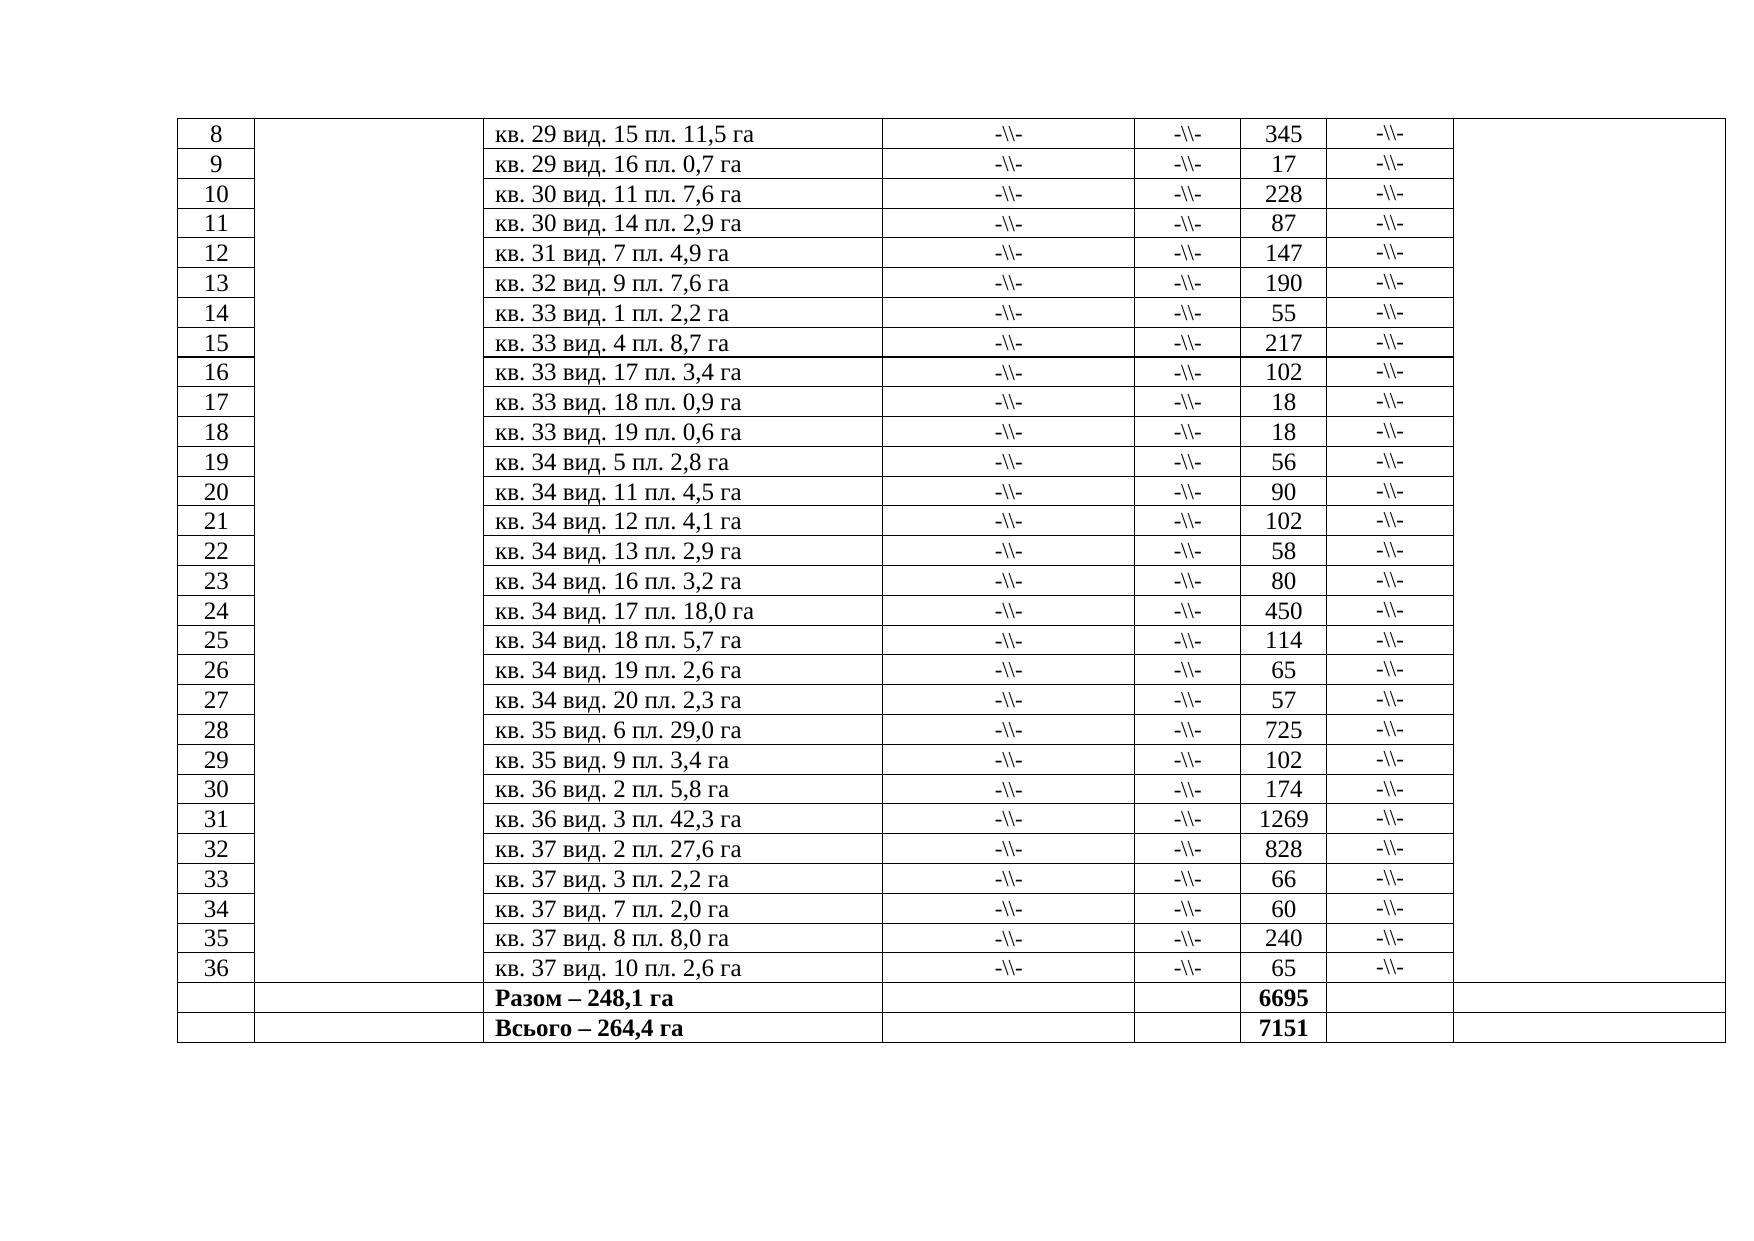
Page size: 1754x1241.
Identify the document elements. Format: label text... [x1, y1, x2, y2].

table_cell -\\- [1327, 685, 1453, 714]
table_cell [1135, 1013, 1240, 1042]
table_cell -\\- [1135, 328, 1240, 356]
table_cell -\\- [1327, 655, 1453, 684]
table_cell [883, 983, 1134, 1012]
table_cell -\\- [1327, 298, 1453, 327]
table_cell кв. 37 вид. 8 пл. 8,0 га [484, 924, 882, 952]
table_cell -\\- [1327, 596, 1453, 624]
table_cell -\\- [1327, 328, 1453, 356]
table_cell -\\- [883, 745, 1134, 773]
table_cell 16 [178, 358, 254, 386]
table_cell 28 [178, 715, 254, 744]
table_cell -\\- [883, 655, 1134, 684]
table_cell -\\- [1135, 864, 1240, 893]
table_cell кв. 31 вид. 7 пл. 4,9 га [484, 238, 882, 267]
table_cell -\\- [1135, 685, 1240, 714]
table_cell [255, 983, 483, 1012]
table_cell 65 [1241, 655, 1326, 684]
table_cell -\\- [1327, 238, 1453, 267]
table_cell [1327, 1013, 1453, 1042]
table_cell 35 [178, 924, 254, 952]
table_cell -\\- [1327, 447, 1453, 476]
table_cell -\\- [1327, 924, 1453, 952]
table_cell кв. 33 вид. 4 пл. 8,7 га [484, 328, 882, 356]
table_cell Всього – 264,4 га [484, 1013, 882, 1042]
table_cell -\\- [883, 715, 1134, 744]
table_cell кв. 29 вид. 16 пл. 0,7 га [484, 149, 882, 178]
table_cell 190 [1241, 268, 1326, 297]
table_cell -\\- [1135, 655, 1240, 684]
table_cell кв. 30 вид. 11 пл. 7,6 га [484, 179, 882, 207]
table_cell -\\- [1327, 775, 1453, 803]
table_cell -\\- [883, 864, 1134, 893]
table_cell -\\- [883, 506, 1134, 535]
table_cell -\\- [883, 566, 1134, 595]
table_cell 1269 [1241, 804, 1326, 833]
table_cell кв. 34 вид. 12 пл. 4,1 га [484, 506, 882, 535]
table_cell -\\- [1135, 745, 1240, 773]
table_cell 30 [178, 775, 254, 803]
table_cell кв. 34 вид. 5 пл. 2,8 га [484, 447, 882, 476]
table_cell 240 [1241, 924, 1326, 952]
table_cell кв. 34 вид. 16 пл. 3,2 га [484, 566, 882, 595]
table_cell -\\- [883, 953, 1134, 982]
table_cell -\\- [1135, 238, 1240, 267]
table_cell 26 [178, 655, 254, 684]
table_cell [178, 983, 254, 1012]
table_cell -\\- [1135, 596, 1240, 624]
table_cell -\\- [1135, 358, 1240, 386]
table_cell -\\- [1135, 894, 1240, 922]
table_cell -\\- [1327, 506, 1453, 535]
table_cell [178, 1013, 254, 1042]
table_cell -\\- [1135, 953, 1240, 982]
table_cell 9 [178, 149, 254, 178]
table_cell -\\- [1135, 566, 1240, 595]
table_cell -\\- [1327, 745, 1453, 773]
table_cell -\\- [1135, 209, 1240, 237]
table_cell 10 [178, 179, 254, 207]
table_cell [255, 1013, 483, 1042]
table_cell 65 [1241, 953, 1326, 982]
table_cell -\\- [1135, 536, 1240, 565]
table_cell -\\- [883, 477, 1134, 505]
table_cell -\\- [1135, 924, 1240, 952]
table_cell -\\- [1135, 506, 1240, 535]
table_cell 80 [1241, 566, 1326, 595]
table_cell -\\- [1327, 566, 1453, 595]
table_cell -\\- [883, 298, 1134, 327]
table_cell 23 [178, 566, 254, 595]
table_cell кв. 34 вид. 19 пл. 2,6 га [484, 655, 882, 684]
table_cell кв. 29 вид. 15 пл. 11,5 га [484, 119, 882, 148]
table_cell -\\- [883, 685, 1134, 714]
table_cell 58 [1241, 536, 1326, 565]
table_cell -\\- [1135, 298, 1240, 327]
table_cell 11 [178, 209, 254, 237]
table_cell -\\- [1135, 626, 1240, 654]
table_cell кв. 35 вид. 9 пл. 3,4 га [484, 745, 882, 773]
table_cell -\\- [1135, 179, 1240, 207]
table_cell 36 [178, 953, 254, 982]
table_cell кв. 35 вид. 6 пл. 29,0 га [484, 715, 882, 744]
table_cell 450 [1241, 596, 1326, 624]
table_cell -\\- [883, 596, 1134, 624]
table_cell кв. 34 вид. 17 пл. 18,0 га [484, 596, 882, 624]
table_cell [883, 1013, 1134, 1042]
table_cell -\\- [1327, 715, 1453, 744]
table_cell 55 [1241, 298, 1326, 327]
table_cell 828 [1241, 834, 1326, 863]
table_cell 56 [1241, 447, 1326, 476]
table_cell -\\- [1327, 626, 1453, 654]
table_cell 217 [1241, 328, 1326, 356]
table_cell -\\- [883, 417, 1134, 446]
table_cell -\\- [1327, 417, 1453, 446]
table_cell -\\- [1327, 894, 1453, 922]
table_cell -\\- [883, 149, 1134, 178]
table_cell кв. 37 вид. 10 пл. 2,6 га [484, 953, 882, 982]
table_cell 102 [1241, 745, 1326, 773]
table_cell -\\- [883, 387, 1134, 416]
table_cell кв. 30 вид. 14 пл. 2,9 га [484, 209, 882, 237]
table_cell -\\- [883, 775, 1134, 803]
table_cell -\\- [883, 358, 1134, 386]
table_cell -\\- [883, 238, 1134, 267]
table_cell -\\- [1327, 119, 1453, 148]
table_cell -\\- [1135, 715, 1240, 744]
table_cell 228 [1241, 179, 1326, 207]
table_cell 20 [178, 477, 254, 505]
table_cell 6695 [1241, 983, 1326, 1012]
table_cell 60 [1241, 894, 1326, 922]
table_cell 21 [178, 506, 254, 535]
table_cell -\\- [883, 268, 1134, 297]
table_cell -\\- [1327, 149, 1453, 178]
table_cell кв. 34 вид. 18 пл. 5,7 га [484, 626, 882, 654]
table_cell 24 [178, 596, 254, 624]
table_cell -\\- [883, 209, 1134, 237]
table_cell кв. 33 вид. 18 пл. 0,9 га [484, 387, 882, 416]
table_cell кв. 33 вид. 19 пл. 0,6 га [484, 417, 882, 446]
table_cell 87 [1241, 209, 1326, 237]
table_cell [1327, 983, 1453, 1012]
table_cell -\\- [1135, 387, 1240, 416]
table_cell -\\- [1327, 834, 1453, 863]
table_cell кв. 37 вид. 7 пл. 2,0 га [484, 894, 882, 922]
table_cell -\\- [1135, 447, 1240, 476]
table_cell -\\- [1135, 804, 1240, 833]
table_cell 33 [178, 864, 254, 893]
table_cell -\\- [1327, 387, 1453, 416]
table_cell кв. 34 вид. 11 пл. 4,5 га [484, 477, 882, 505]
table_cell -\\- [883, 119, 1134, 148]
table_cell 57 [1241, 685, 1326, 714]
table_cell кв. 36 вид. 3 пл. 42,3 га [484, 804, 882, 833]
table_cell 8 [178, 119, 254, 148]
table_cell -\\- [1327, 864, 1453, 893]
table_cell 29 [178, 745, 254, 773]
table_cell 147 [1241, 238, 1326, 267]
table_cell 31 [178, 804, 254, 833]
table_cell 32 [178, 834, 254, 863]
table_cell -\\- [1327, 268, 1453, 297]
table_cell 17 [1241, 149, 1326, 178]
table_cell [1454, 1013, 1725, 1042]
table_cell 22 [178, 536, 254, 565]
table_cell -\\- [1135, 834, 1240, 863]
table_cell -\\- [1327, 477, 1453, 505]
table_cell 18 [178, 417, 254, 446]
table_cell -\\- [883, 179, 1134, 207]
table_cell 17 [178, 387, 254, 416]
table_cell -\\- [1135, 268, 1240, 297]
table_cell 14 [178, 298, 254, 327]
table_cell -\\- [883, 924, 1134, 952]
table_cell -\\- [1135, 149, 1240, 178]
table_cell кв. 37 вид. 3 пл. 2,2 га [484, 864, 882, 893]
table_cell -\\- [1327, 953, 1453, 982]
table_cell 345 [1241, 119, 1326, 148]
table_cell 25 [178, 626, 254, 654]
table_cell 174 [1241, 775, 1326, 803]
table_cell -\\- [1135, 417, 1240, 446]
table_cell 19 [178, 447, 254, 476]
table_cell 12 [178, 238, 254, 267]
table_cell [1454, 983, 1725, 1012]
table_cell 66 [1241, 864, 1326, 893]
table_cell -\\- [883, 834, 1134, 863]
table_cell 725 [1241, 715, 1326, 744]
table_cell 13 [178, 268, 254, 297]
table_cell -\\- [883, 626, 1134, 654]
table_cell кв. 32 вид. 9 пл. 7,6 га [484, 268, 882, 297]
table_cell 15 [178, 328, 254, 356]
table_cell -\\- [1327, 209, 1453, 237]
table_cell кв. 34 вид. 13 пл. 2,9 га [484, 536, 882, 565]
table_cell -\\- [1327, 536, 1453, 565]
table_cell кв. 34 вид. 20 пл. 2,3 га [484, 685, 882, 714]
table_cell -\\- [1327, 179, 1453, 207]
table_cell -\\- [883, 447, 1134, 476]
table_cell [1135, 983, 1240, 1012]
table_cell 102 [1241, 358, 1326, 386]
table_cell -\\- [883, 536, 1134, 565]
table_cell -\\- [883, 328, 1134, 356]
table_cell кв. 37 вид. 2 пл. 27,6 га [484, 834, 882, 863]
table_cell 27 [178, 685, 254, 714]
table_cell -\\- [883, 804, 1134, 833]
table_cell 34 [178, 894, 254, 922]
table_cell 114 [1241, 626, 1326, 654]
table_cell 90 [1241, 477, 1326, 505]
table_cell кв. 33 вид. 1 пл. 2,2 га [484, 298, 882, 327]
table_cell -\\- [1135, 477, 1240, 505]
table_cell 102 [1241, 506, 1326, 535]
table_cell -\\- [1327, 804, 1453, 833]
table_cell 18 [1241, 417, 1326, 446]
table_cell -\\- [1135, 119, 1240, 148]
table_cell 7151 [1241, 1013, 1326, 1042]
table_cell -\\- [1327, 358, 1453, 386]
table_cell 18 [1241, 387, 1326, 416]
table_cell кв. 33 вид. 17 пл. 3,4 га [484, 358, 882, 386]
table_cell -\\- [883, 894, 1134, 922]
table_cell -\\- [1135, 775, 1240, 803]
table_cell Разом – 248,1 га [484, 983, 882, 1012]
table_cell кв. 36 вид. 2 пл. 5,8 га [484, 775, 882, 803]
